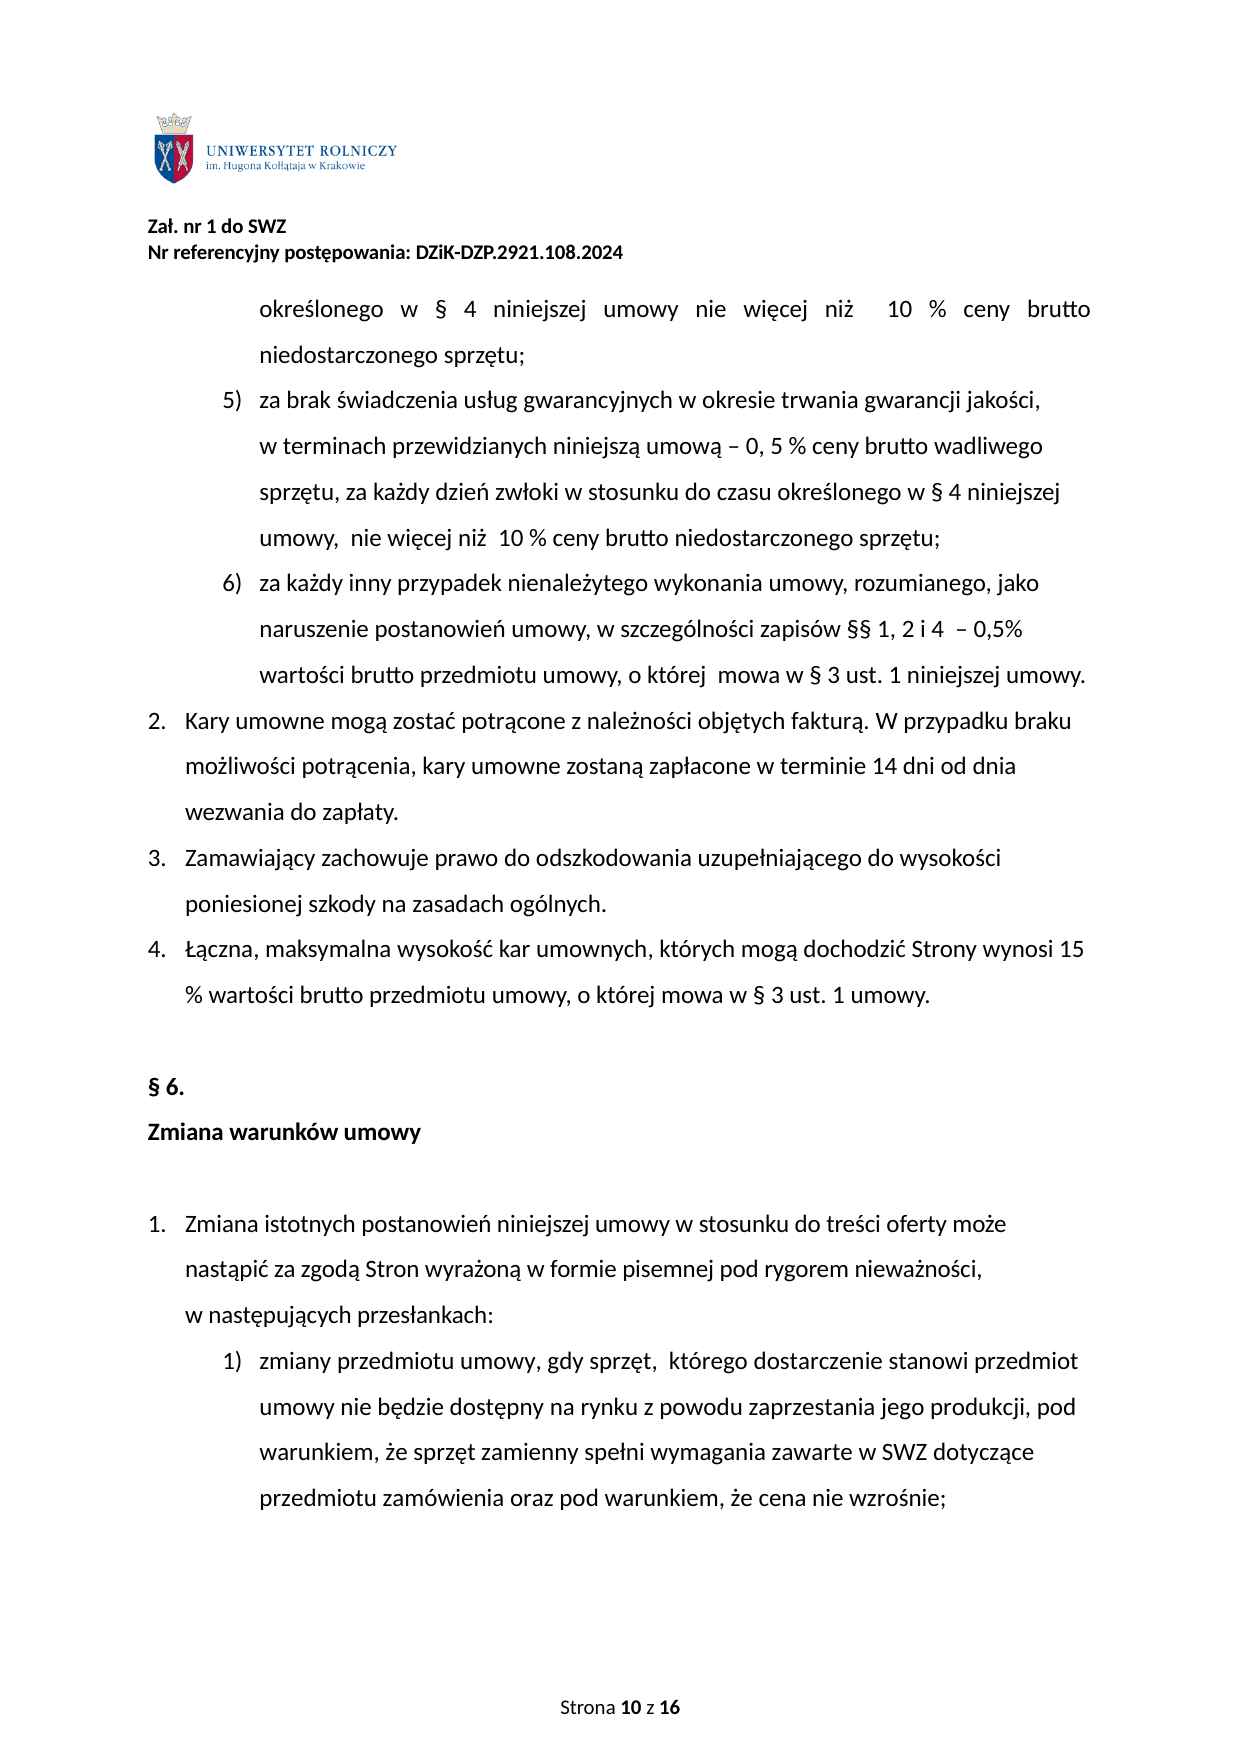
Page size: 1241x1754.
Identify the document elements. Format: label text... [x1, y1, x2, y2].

picture [151, 113, 408, 186]
list Łączna, maksymalna wysokość kar umownych, których mogą dochodzić Strony wynosi 15 % wartości brutto przedmiotu umowy, o której mowa w § 3 ust. 1 umowy. [148, 933, 1093, 1010]
list Zamawiający zachowuje prawo do odszkodowania uzupełniającego do wysokości poniesionej szkody na zasadach ogólnych. [148, 842, 1093, 918]
list za brak świadczenia usług gwarancyjnych w okresie trwania gwarancji jakości, w terminach przewidzianych niniejszą umową – 0, 5 % ceny brutto wadliwego sprzętu, za każdy dzień zwłoki w stosunku do czasu określonego w § 4 niniejszej umowy, nie więcej niż 10 % ceny brutto niedostarczonego sprzętu; [222, 385, 1093, 552]
list Zmiana istotnych postanowień niniejszej umowy w stosunku do treści oferty może nastąpić za zgodą Stron wyrażoną w formie pisemnej pod rygorem nieważności, w następujących przesłankach: [148, 1208, 1093, 1330]
list za każdy inny przypadek nienależytego wykonania umowy, rozumianego, jako naruszenie postanowień umowy, w szczególności zapisów §§ 1, 2 i 4 – 0,5% wartości brutto przedmiotu umowy, o której mowa w § 3 ust. 1 niniejszej umowy. [222, 568, 1093, 689]
text § 6. [148, 1071, 1092, 1101]
text Zmiana warunków umowy [148, 1116, 1092, 1147]
list zmiany przedmiotu umowy, gdy sprzęt, którego dostarczenie stanowi przedmiot umowy nie będzie dostępny na rynku z powodu zaprzestania jego produkcji, pod warunkiem, że sprzęt zamienny spełni wymagania zawarte w SWZ dotyczące przedmiotu zamówienia oraz pod warunkiem, że cena nie wzrośnie; [222, 1345, 1093, 1513]
list Kary umowne mogą zostać potrącone z należności objętych fakturą. W przypadku braku możliwości potrącenia, kary umowne zostaną zapłacone w terminie 14 dni od dnia wezwania do zapłaty. [148, 705, 1093, 827]
